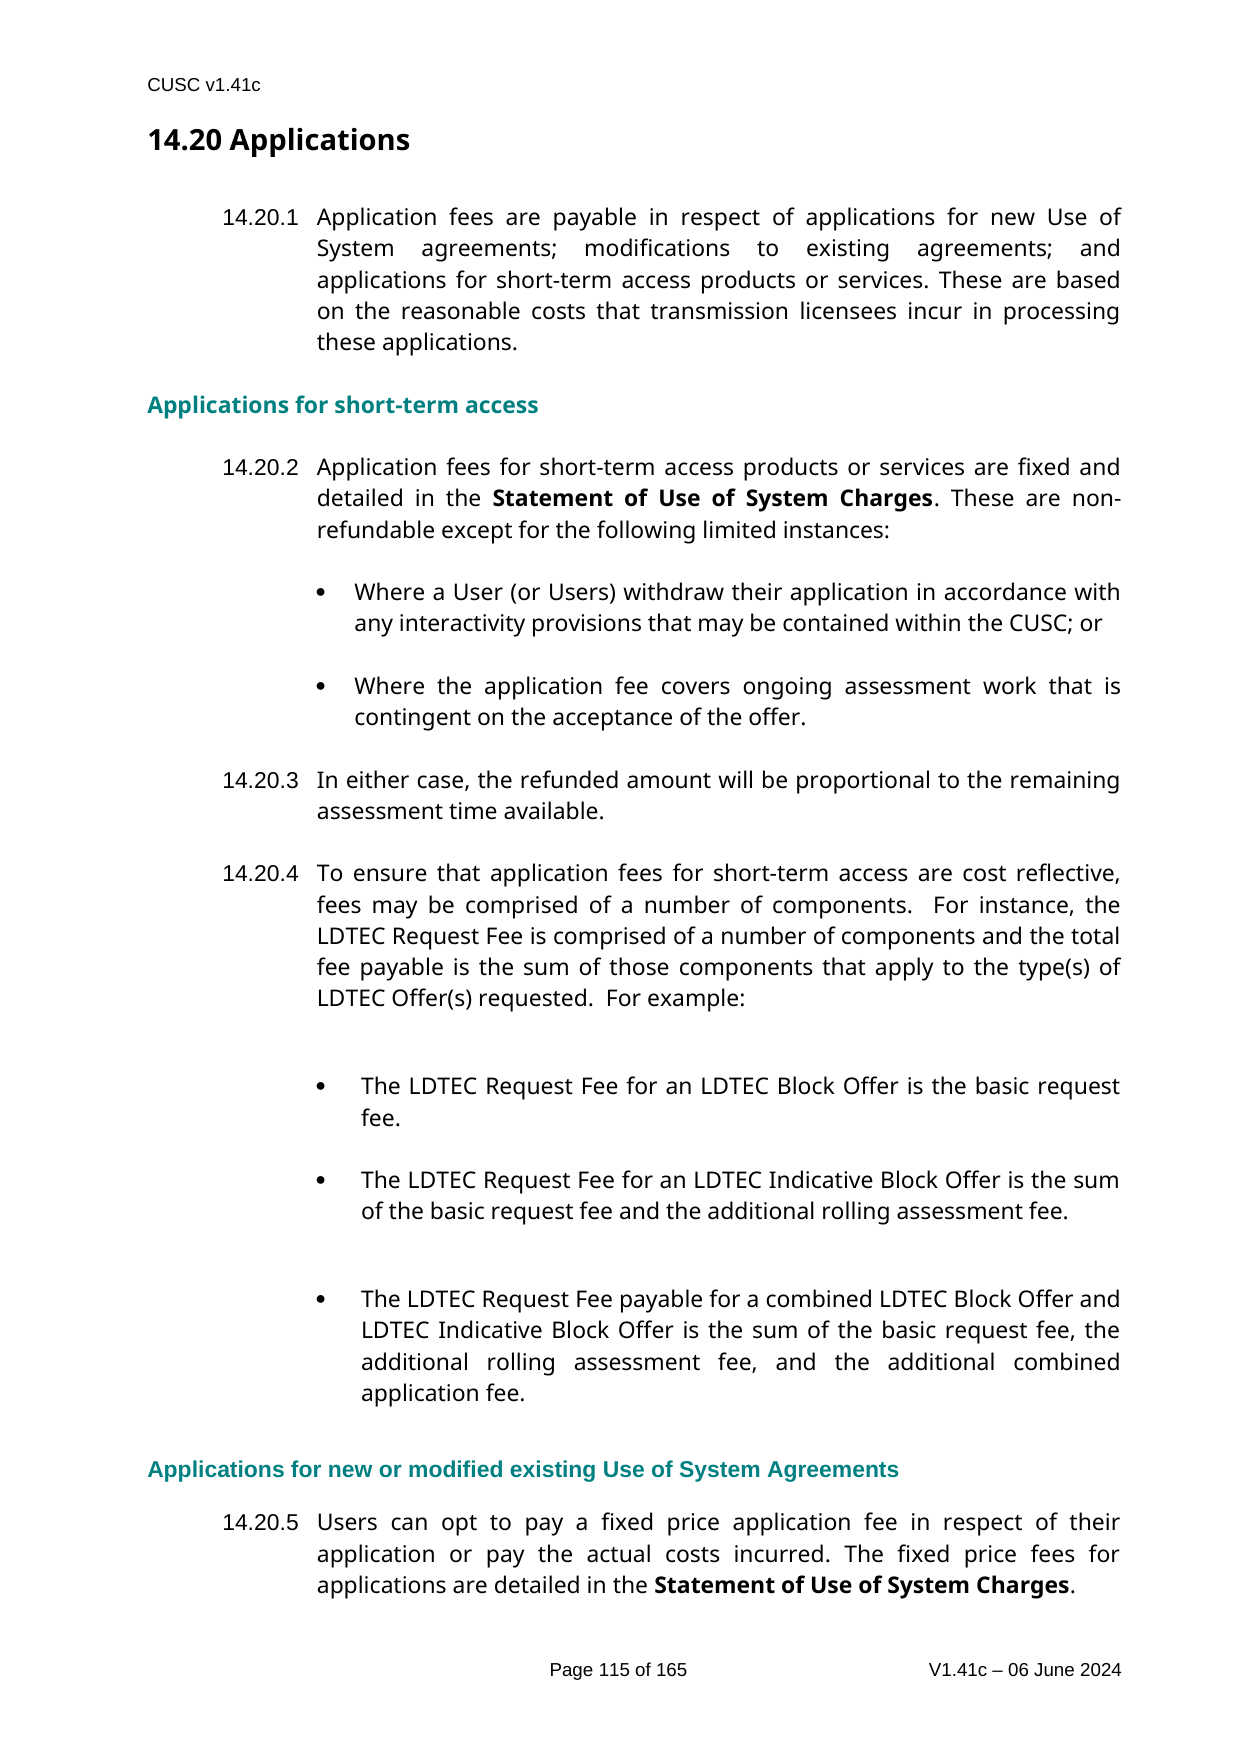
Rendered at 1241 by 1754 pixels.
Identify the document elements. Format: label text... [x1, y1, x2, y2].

list The LDTEC Request Fee for an LDTEC Indicative Block Offer is the sum of the basic request fee and the additional rolling assessment fee. [317, 1164, 1121, 1226]
list To ensure that application fees for short-term access are cost reflective, fees may be comprised of a number of components. For instance, the LDTEC Request Fee is comprised of a number of components and the total fee payable is the sum of those components that apply to the type(s) of LDTEC Offer(s) requested. For example: [222, 857, 1121, 1013]
list Application fees for short-term access products or services are fixed and detailed in the Statement of Use of System Charges. These are non-refundable except for the following limited instances: [222, 451, 1121, 545]
list The LDTEC Request Fee payable for a combined LDTEC Block Offer and LDTEC Indicative Block Offer is the sum of the basic request fee, the additional rolling assessment fee, and the additional combined application fee. [317, 1283, 1121, 1408]
list The LDTEC Request Fee for an LDTEC Block Offer is the basic request fee. [317, 1070, 1121, 1133]
list Where a User (or Users) withdraw their application in accordance with any interactivity provisions that may be contained within the CUSC; or [317, 576, 1121, 638]
subtitle 14.20 Applications [147, 119, 1121, 158]
text Applications for new or modified existing Use of System Agreements [147, 1456, 1121, 1482]
list In either case, the refunded amount will be proportional to the remaining assessment time available. [222, 763, 1121, 826]
list Users can opt to pay a fixed price application fee in respect of their application or pay the actual costs incurred. The fixed price fees for applications are detailed in the Statement of Use of System Charges. [222, 1506, 1121, 1600]
list Where the application fee covers ongoing assessment work that is contingent on the acceptance of the offer. [317, 670, 1121, 732]
list Application fees are payable in respect of applications for new Use of System agreements; modifications to existing agreements; and applications for short-term access products or services. These are based on the reasonable costs that transmission licensees incur in processing these applications. [222, 201, 1121, 357]
text Applications for short-term access [147, 388, 1121, 420]
